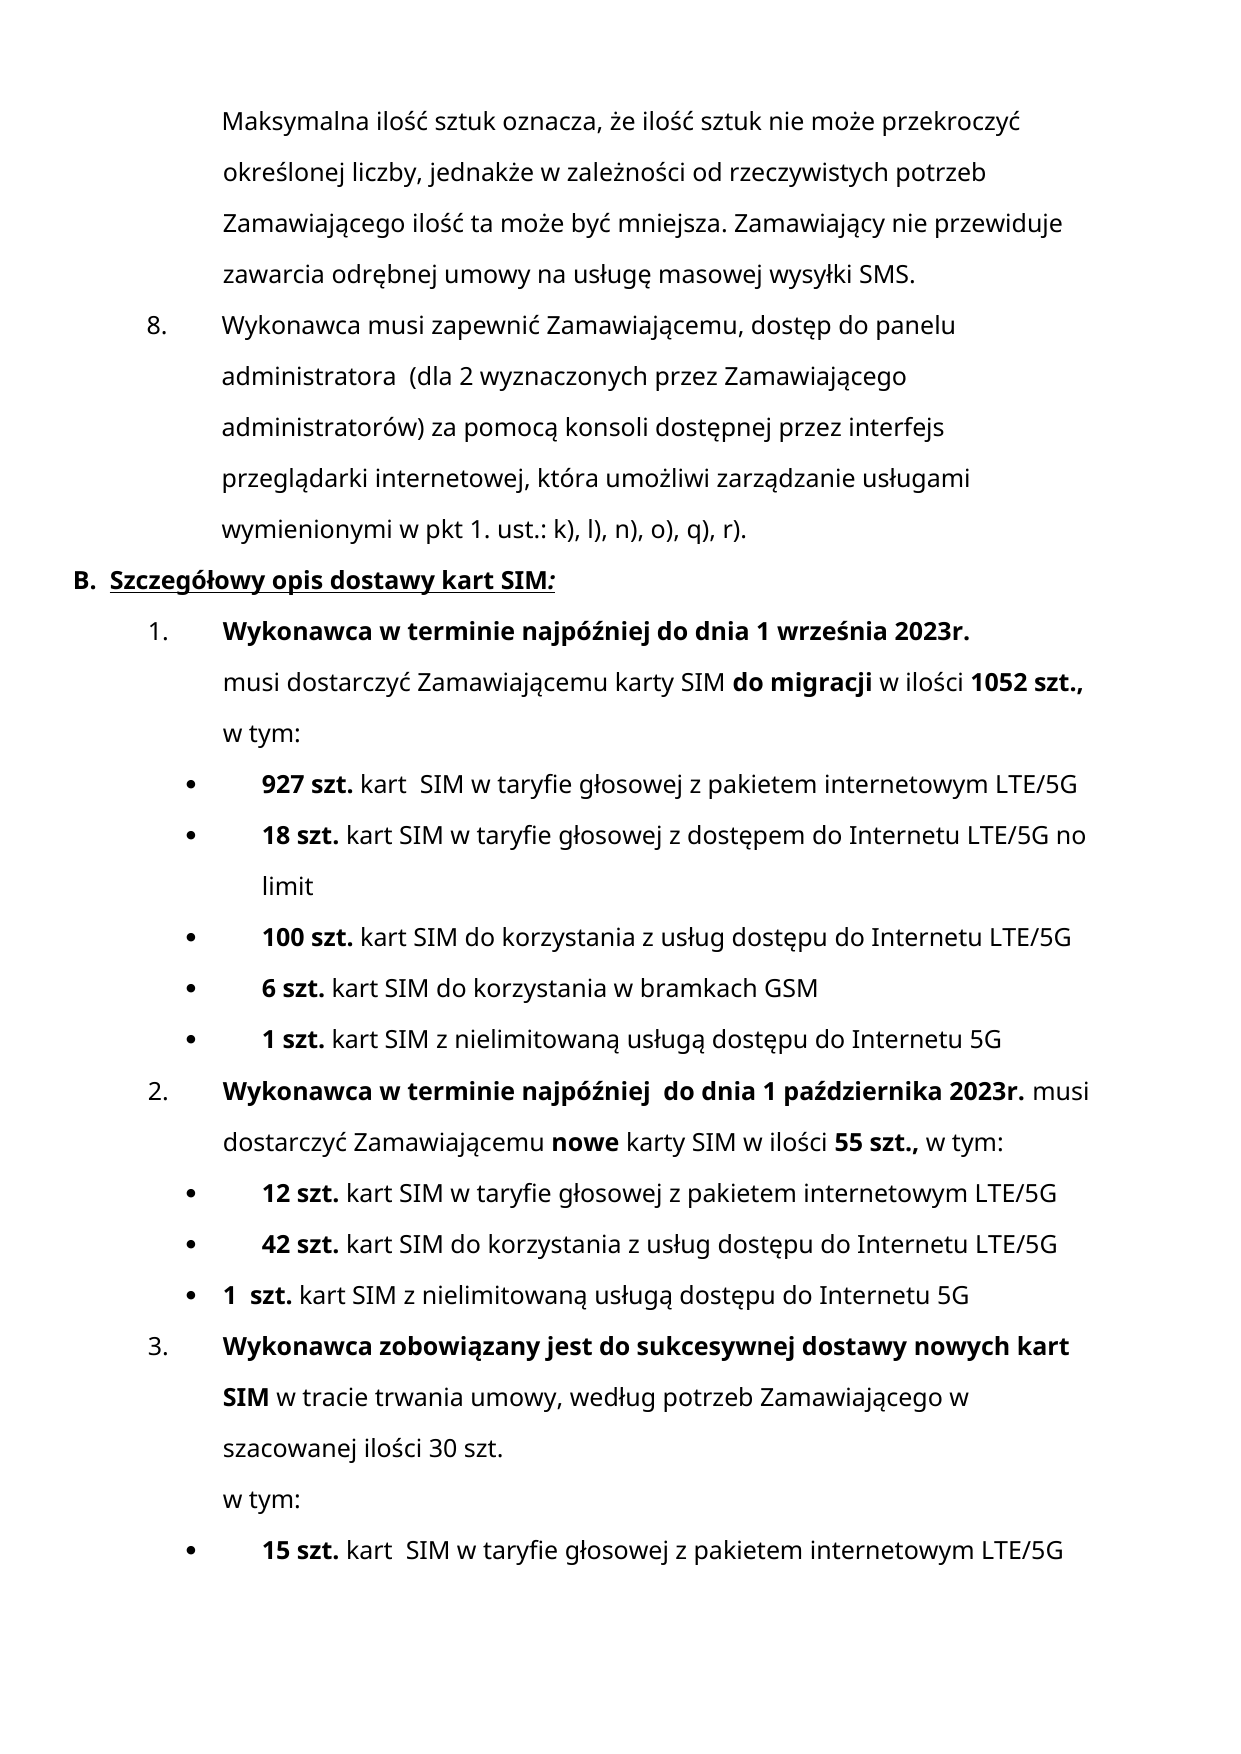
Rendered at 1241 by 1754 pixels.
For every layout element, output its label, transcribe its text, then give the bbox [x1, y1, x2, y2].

list 6 szt. kart SIM do korzystania w bramkach GSM [187, 971, 1093, 1005]
list 100 szt. kart SIM do korzystania z usług dostępu do Internetu LTE/5G [187, 920, 1093, 954]
list 927 szt. kart SIM w taryfie głosowej z pakietem internetowym LTE/5G [187, 767, 1093, 801]
list 42 szt. kart SIM do korzystania z usług dostępu do Internetu LTE/5G [187, 1226, 1093, 1260]
list 15 szt. kart SIM w taryfie głosowej z pakietem internetowym LTE/5G [187, 1533, 1093, 1567]
text Maksymalna ilość sztuk oznacza, że ilość sztuk nie może przekroczyć określonej liczby, jednakże w zależności od rzeczywistych potrzeb Zamawiającego ilość ta może być mniejsza. Zamawiający nie przewiduje zawarcia odrębnej umowy na usługę masowej wysyłki SMS. [221, 103, 1093, 291]
list 1 szt. kart SIM z nielimitowaną usługą dostępu do Internetu 5G [187, 1022, 1093, 1056]
list Wykonawca musi zapewnić Zamawiającemu, dostęp do panelu administratora (dla 2 wyznaczonych przez Zamawiającego administratorów) za pomocą konsoli dostępnej przez interfejs przeglądarki internetowej, która umożliwi zarządzanie usługami wymienionymi w pkt 1. ust.: k), l), n), o), q), r). [146, 308, 1093, 546]
list 12 szt. kart SIM w taryfie głosowej z pakietem internetowym LTE/5G [187, 1175, 1093, 1209]
text B. Szczegółowy opis dostawy kart SIM: [73, 563, 1093, 597]
list 18 szt. kart SIM w taryfie głosowej z dostępem do Internetu LTE/5G no limit [187, 818, 1093, 903]
list 1 szt. kart SIM z nielimitowaną usługą dostępu do Internetu 5G [187, 1277, 1093, 1311]
list Wykonawca w terminie najpóźniej do dnia 1 października 2023r. musi dostarczyć Zamawiającemu nowe karty SIM w ilości 55 szt., w tym: [148, 1073, 1093, 1158]
list Wykonawca zobowiązany jest do sukcesywnej dostawy nowych kart SIM w tracie trwania umowy, według potrzeb Zamawiającego w szacowanej ilości 30 szt. [148, 1328, 1093, 1464]
text w tym: [223, 1482, 1093, 1516]
list Wykonawca w terminie najpóźniej do dnia 1 września 2023r. musi dostarczyć Zamawiającemu karty SIM do migracji w ilości 1052 szt., w tym: [148, 614, 1093, 750]
